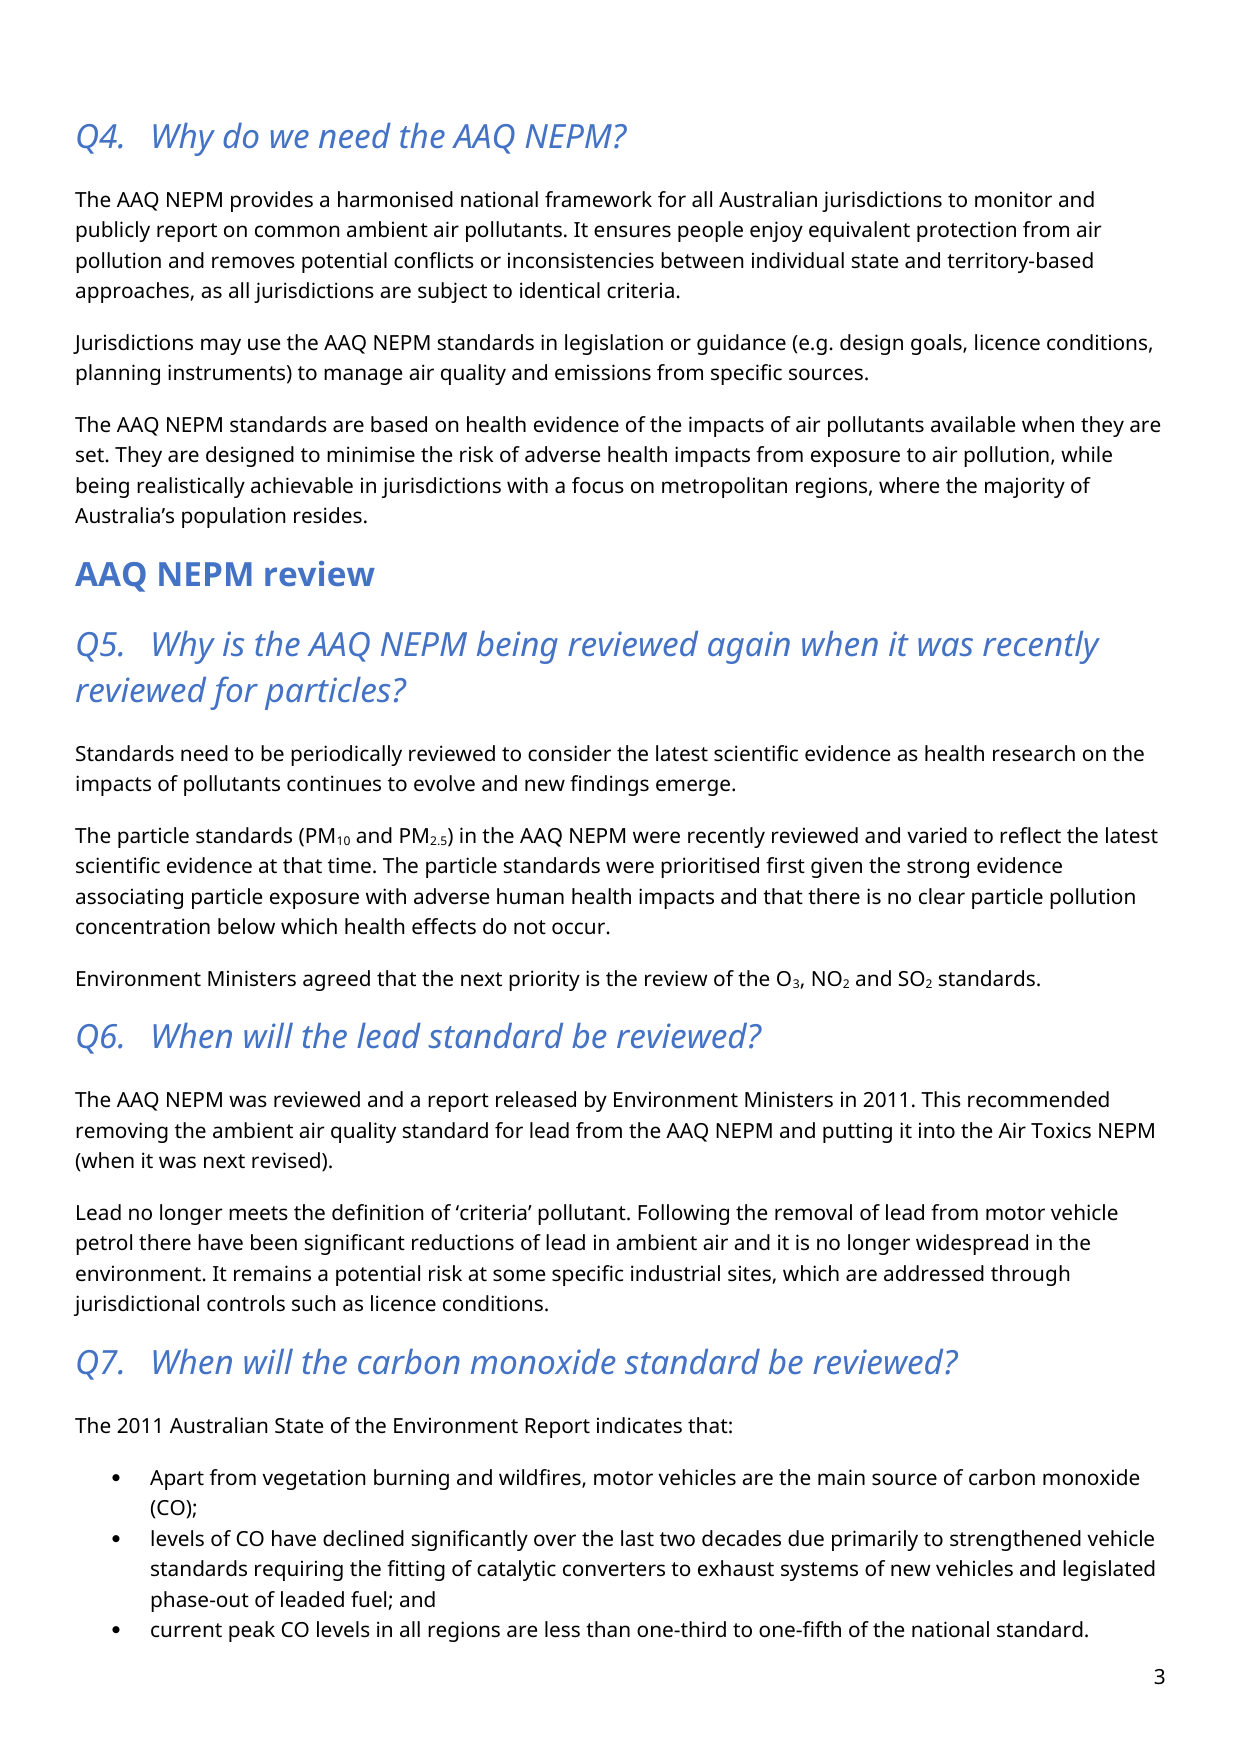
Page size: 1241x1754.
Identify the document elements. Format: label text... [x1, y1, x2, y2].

text The 2011 Australian State of the Environment Report indicates that: [75, 1409, 1165, 1440]
text Environment Ministers agreed that the next priority is the review of the O3, NO2 and SO2 standards. [75, 962, 1165, 992]
subtitle Q7. When will the carbon monoxide standard be reviewed? [75, 1339, 1165, 1384]
text The particle standards (PM10 and PM2.5) in the AAQ NEPM were recently reviewed and varied to reflect the latest scientific evidence at that time. The particle standards were prioritised first given the strong evidence associating particle exposure with adverse human health impacts and that there is no clear particle pollution concentration below which health effects do not occur. [75, 819, 1165, 941]
list Apart from vegetation burning and wildfires, motor vehicles are the main source of carbon monoxide (CO); [112, 1461, 1165, 1522]
text Standards need to be periodically reviewed to consider the latest scientific evidence as health research on the impacts of pollutants continues to evolve and new findings emerge. [75, 737, 1165, 798]
text The AAQ NEPM standards are based on health evidence of the impacts of air pollutants available when they are set. They are designed to minimise the risk of adverse health impacts from exposure to air pollution, while being realistically achievable in jurisdictions with a focus on metropolitan regions, where the majority of Australia’s population resides. [75, 408, 1165, 530]
subtitle Q4. Why do we need the AAQ NEPM? [75, 113, 1165, 158]
text Jurisdictions may use the AAQ NEPM standards in legislation or guidance (e.g. design goals, licence conditions, planning instruments) to manage air quality and emissions from specific sources. [75, 326, 1165, 387]
text The AAQ NEPM was reviewed and a report released by Environment Ministers in 2011. This recommended removing the ambient air quality standard for lead from the AAQ NEPM and putting it into the Air Toxics NEPM (when it was next revised). [75, 1083, 1165, 1175]
subtitle Q5. Why is the AAQ NEPM being reviewed again when it was recently reviewed for particles? [75, 621, 1165, 712]
subtitle Q6. When will the lead standard be reviewed? [75, 1013, 1165, 1058]
text Lead no longer meets the definition of ‘criteria’ pollutant. Following the removal of lead from motor vehicle petrol there have been significant reductions of lead in ambient air and it is no longer widespread in the environment. It remains a potential risk at some specific industrial sites, which are addressed through jurisdictional controls such as licence conditions. [75, 1196, 1165, 1318]
list current peak CO levels in all regions are less than one-third to one-fifth of the national standard. [112, 1613, 1165, 1644]
list levels of CO have declined significantly over the last two decades due primarily to strengthened vehicle standards requiring the fitting of catalytic converters to exhaust systems of new vehicles and legislated phase-out of leaded fuel; and [112, 1522, 1165, 1613]
subtitle AAQ NEPM review [75, 551, 1165, 596]
text The AAQ NEPM provides a harmonised national framework for all Australian jurisdictions to monitor and publicly report on common ambient air pollutants. It ensures people enjoy equivalent protection from air pollution and removes potential conflicts or inconsistencies between individual state and territory-based approaches, as all jurisdictions are subject to identical criteria. [75, 183, 1165, 305]
